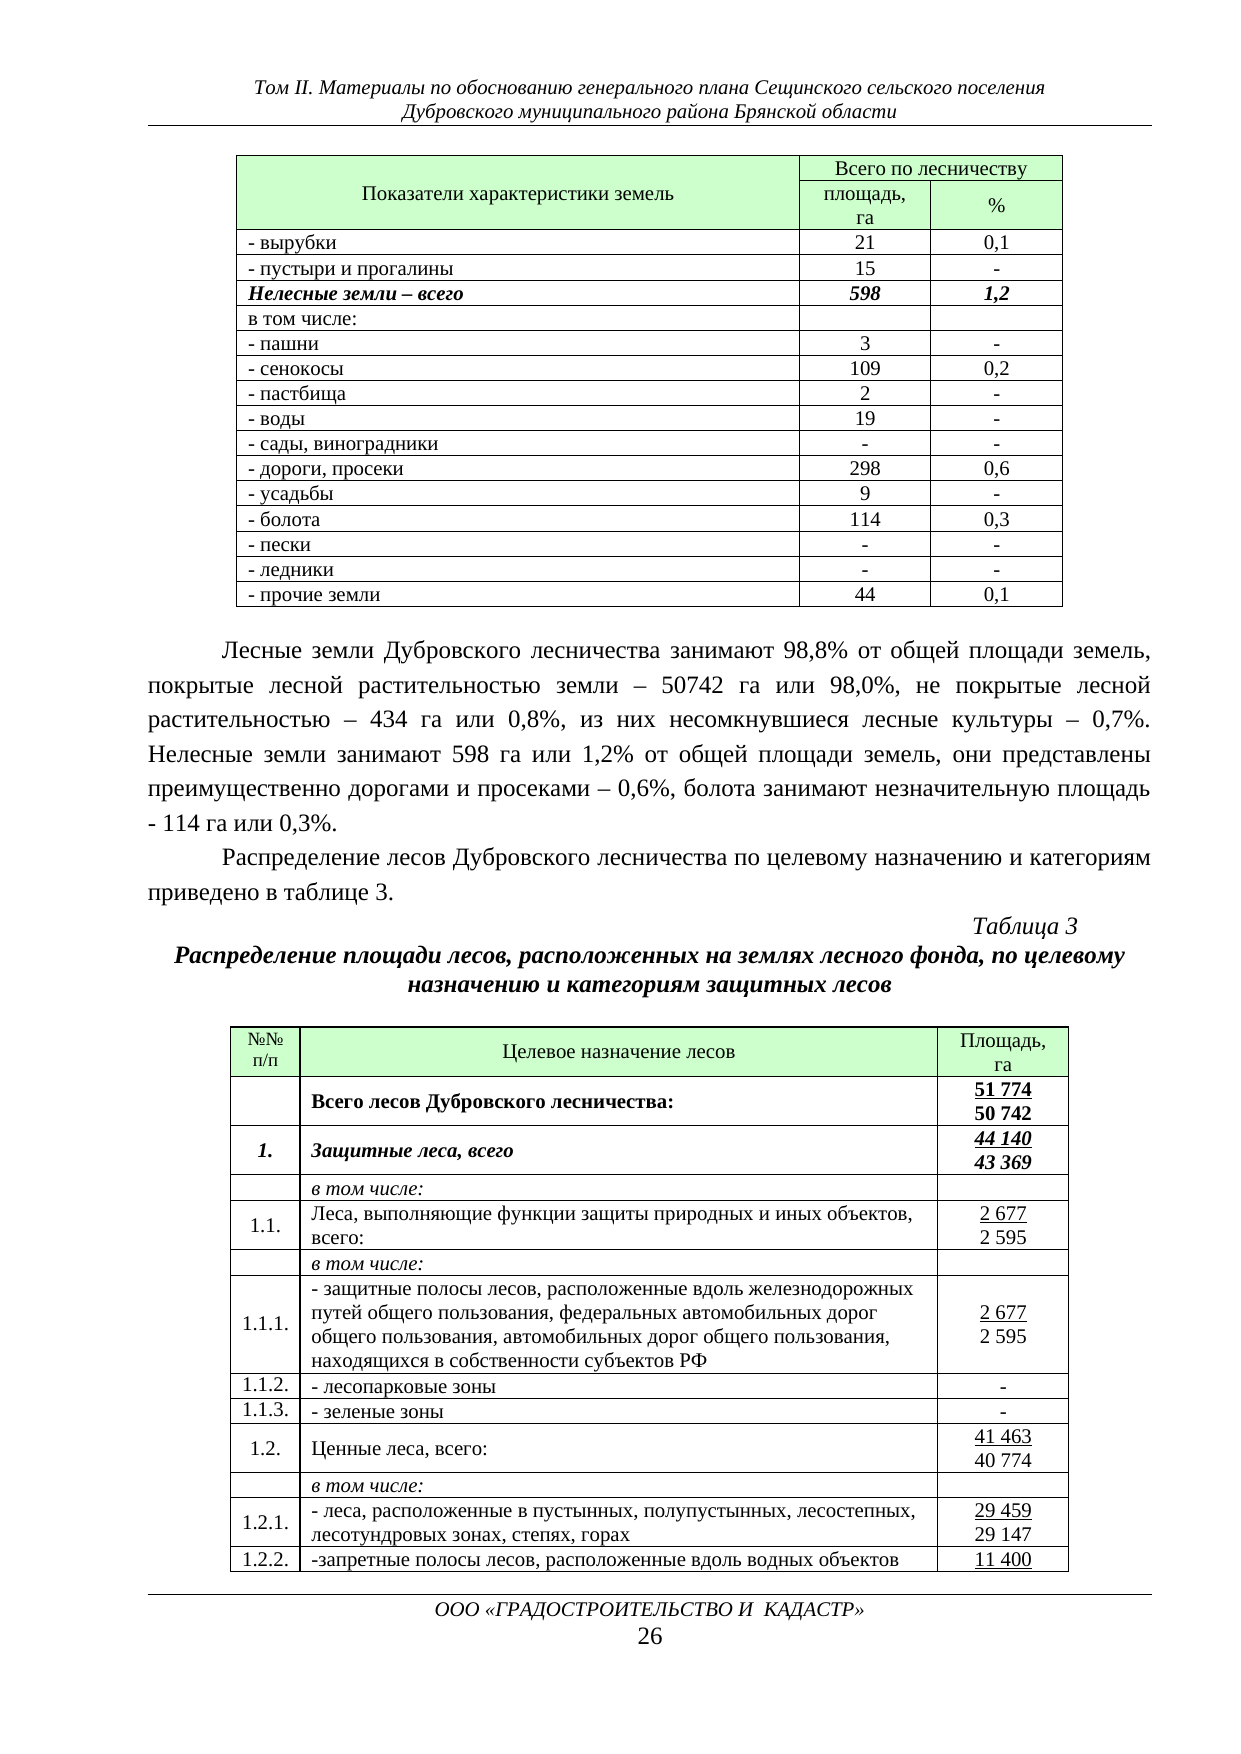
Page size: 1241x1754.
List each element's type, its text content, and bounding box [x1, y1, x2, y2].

table_header №№ п/п [231, 1028, 299, 1076]
table_cell 19 [800, 406, 930, 430]
table_cell 15 [800, 255, 930, 279]
table_cell - зеленые зоны [301, 1399, 937, 1423]
table_cell - леса, расположенные в пустынных, полупустынных, лесостепных, лесотундровых зонах, степях, горах [301, 1498, 937, 1546]
table_cell - [931, 532, 1062, 556]
table_cell 598 [800, 281, 930, 304]
text Лесные земли Дубровского лесничества занимают 98,8% от общей площади земель, покрытые лесной растительностью земли – или 98,0%, не покрытые лесной растительностью – или 0,8%, из них несомкнувшиеся лесные культуры – 0,7%. Нелесные земли занимают или 1,2% от общей площади земель, они представлены преимущественно дорогами и просеками – 0,6%, болота занимают незначительную площадь - или 0,3%. [148, 636, 1152, 837]
table_cell - пески [237, 532, 799, 556]
table_cell 1.1.2. [231, 1374, 299, 1398]
table_cell [938, 1473, 1068, 1497]
table_cell - пашни [237, 331, 799, 355]
table_cell [931, 306, 1062, 330]
table_cell 29 459 29 147 [938, 1498, 1068, 1546]
table_cell [231, 1250, 299, 1275]
table_cell в том числе: [301, 1250, 937, 1275]
table_cell - защитные полосы лесов, расположенные вдоль железнодорожных путей общего пользования, федеральных автомобильных дорог общего пользования, автомобильных дорог общего пользования, находящихся в собственности субъектов РФ [301, 1276, 937, 1372]
table_cell Защитные леса, всего [301, 1126, 937, 1174]
table_cell в том числе: [237, 306, 799, 330]
table_cell - [931, 331, 1062, 355]
table_cell 0,1 [931, 230, 1062, 254]
table_cell - болота [237, 506, 799, 531]
table_cell 0,3 [931, 506, 1062, 531]
table_cell - сады, виноградники [237, 431, 799, 455]
table_cell - [800, 431, 930, 455]
table_cell 44 [800, 582, 930, 606]
table_cell - [931, 255, 1062, 279]
table_cell [231, 1175, 299, 1200]
table_cell - воды [237, 406, 799, 430]
table_cell 0,2 [931, 356, 1062, 380]
table_cell 51 774 50 742 [938, 1077, 1068, 1125]
text Распределение площади лесов, расположенных на землях лесного фонда, по целевому назначению и категориям защитных лесов [148, 940, 1152, 998]
table_cell - дороги, просеки [237, 456, 799, 480]
table_cell - усадьбы [237, 481, 799, 505]
table_cell - [931, 481, 1062, 505]
table_cell 1.1.3. [231, 1399, 299, 1423]
table_cell - пустыри и прогалины [237, 255, 799, 279]
table_cell - лесопарковые зоны [301, 1374, 937, 1398]
table_cell площадь, га [800, 181, 930, 229]
table_cell - [938, 1374, 1068, 1398]
table_cell - пастбища [237, 381, 799, 405]
table_cell 109 [800, 356, 930, 380]
text Распределение лесов Дубровского лесничества по целевому назначению и категориям приведено в таблице 3. [148, 842, 1152, 906]
table_cell 41 463 40 774 [938, 1424, 1068, 1472]
table_cell 11 400 11 027 [938, 1547, 1068, 1571]
table_cell Леса, выполняющие функции защиты природных и иных объектов, всего: [301, 1201, 937, 1249]
table_cell 1.1. [231, 1201, 299, 1249]
table_cell % [931, 181, 1062, 229]
table_cell - ледники [237, 557, 799, 581]
table_header Показатели характеристики земель [237, 156, 799, 229]
table_cell 1.1.1. [231, 1276, 299, 1372]
table_cell - [931, 557, 1062, 581]
table_cell Всего лесов Дубровского лесничества: [301, 1077, 937, 1125]
table_cell Нелесные земли – всего [237, 281, 799, 304]
table_cell [800, 306, 930, 330]
table_cell 1.2. [231, 1424, 299, 1472]
table_cell - [800, 532, 930, 556]
table_cell 1. [231, 1126, 299, 1174]
table_cell в том числе: [301, 1175, 937, 1200]
table_cell - [931, 406, 1062, 430]
table_cell Ценные леса, всего: [301, 1424, 937, 1472]
table_cell [938, 1250, 1068, 1275]
table_cell - [931, 381, 1062, 405]
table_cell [301, 1547, 937, 1571]
table_cell 2 [800, 381, 930, 405]
table_cell 298 [800, 456, 930, 480]
table_cell 44 140 43 369 [938, 1126, 1068, 1174]
table_cell 0,6 [931, 456, 1062, 480]
table_header Целевое назначение лесов [301, 1028, 937, 1076]
table_cell 21 [800, 230, 930, 254]
table_cell 2 677 2 595 [938, 1276, 1068, 1372]
table_cell - [931, 431, 1062, 455]
text Таблица 3 [148, 911, 1078, 940]
table_header Площадь, га [938, 1028, 1068, 1076]
table_cell - [800, 557, 930, 581]
table_cell [938, 1175, 1068, 1200]
table_cell 2 677 2 595 [938, 1201, 1068, 1249]
table_cell - [938, 1399, 1068, 1423]
table_cell 3 [800, 331, 930, 355]
table_cell - сенокосы [237, 356, 799, 380]
table_cell 9 [800, 481, 930, 505]
table_cell - вырубки [237, 230, 799, 254]
table_cell [231, 1473, 299, 1497]
table_cell 0,1 [931, 582, 1062, 606]
table_cell 1,2 [931, 281, 1062, 304]
table_cell 1.2.2. [231, 1547, 299, 1571]
table_cell 114 [800, 506, 930, 531]
table_header Всего по лесничеству [800, 156, 1062, 180]
table_cell [231, 1077, 299, 1125]
table_cell - прочие земли [237, 582, 799, 606]
table_cell в том числе: [301, 1473, 937, 1497]
table_cell 1.2.1. [231, 1498, 299, 1546]
